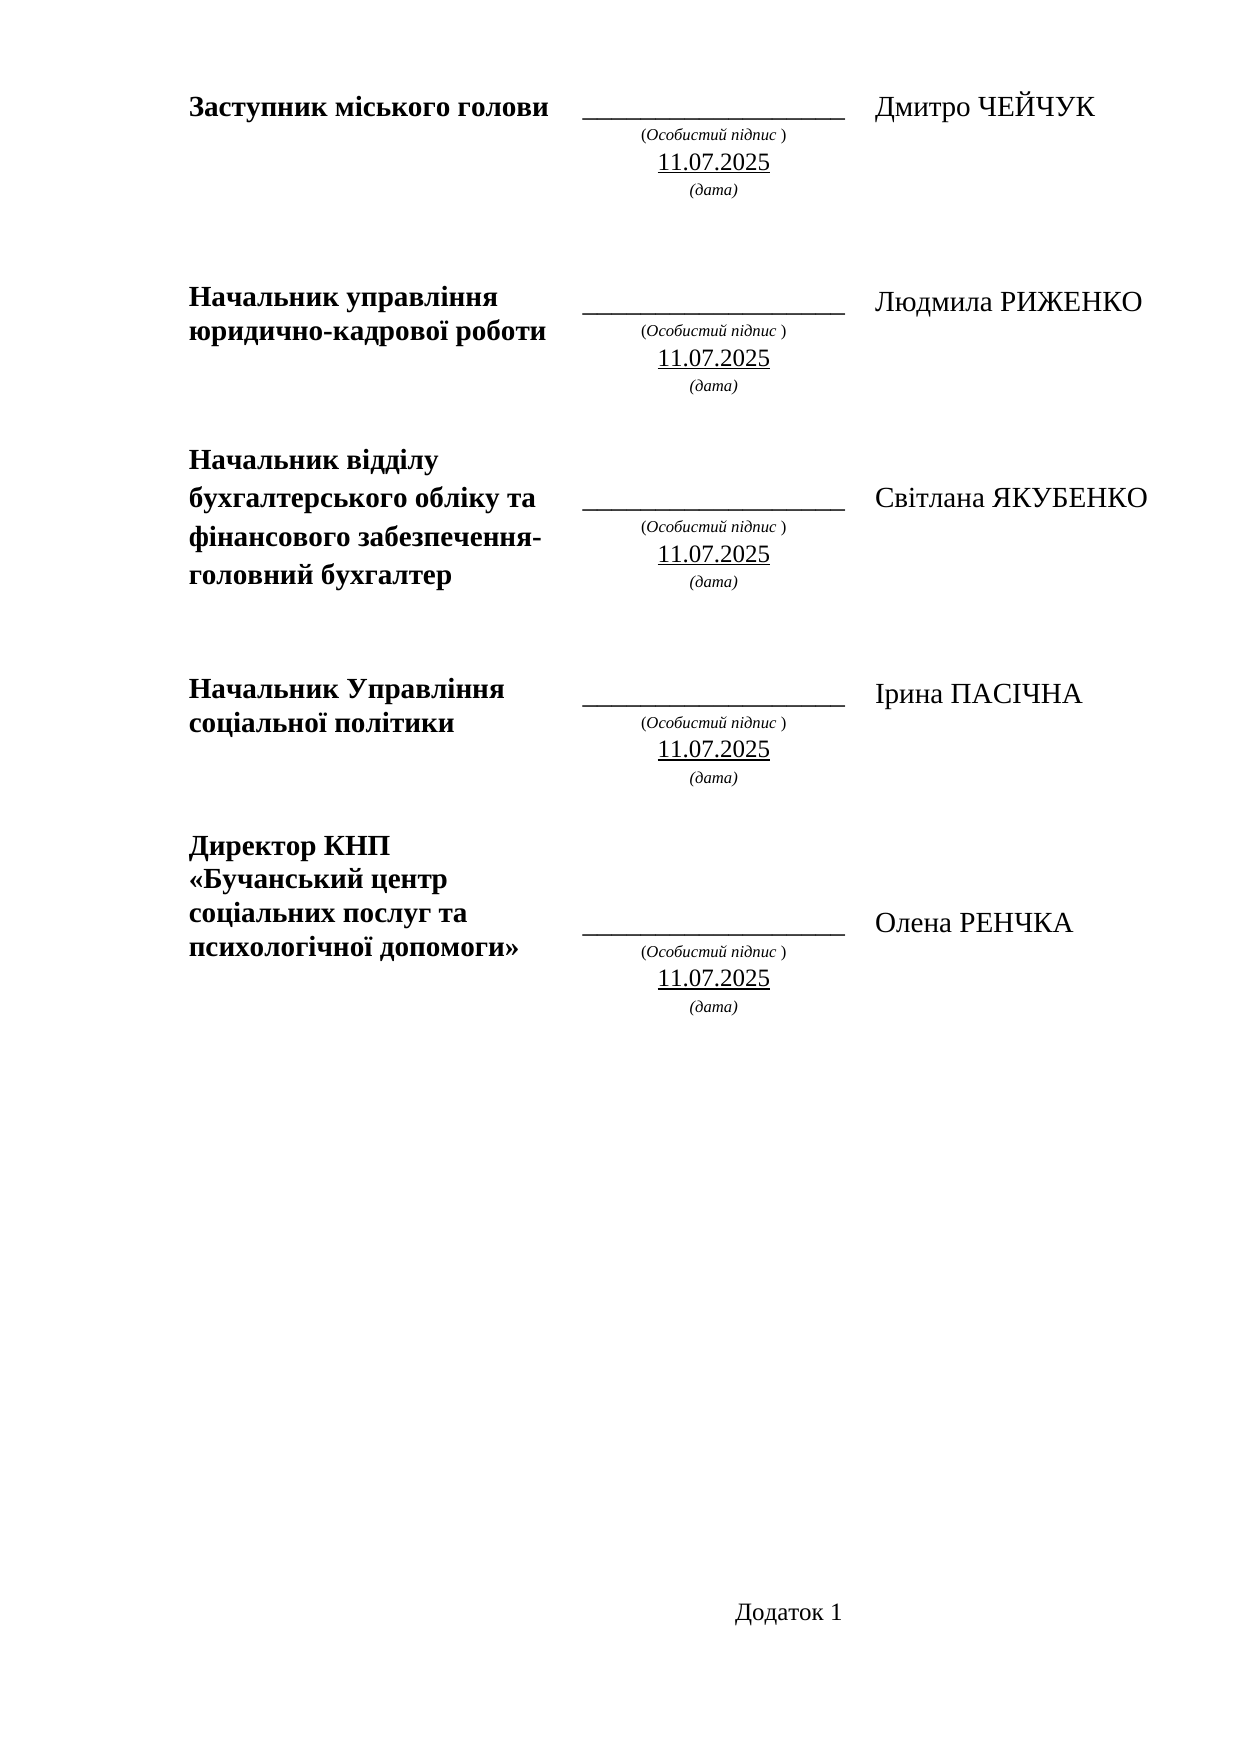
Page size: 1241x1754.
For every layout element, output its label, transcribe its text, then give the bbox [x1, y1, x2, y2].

table_cell Начальник управління юридично-кадрової роботи [177, 246, 563, 442]
table_cell __________________ (Особистий підпис ) 11.07.2025 (дата) [563, 828, 863, 1057]
table_cell Начальник Управління соціальної політики [177, 638, 563, 828]
table_cell __________________ (Особистий підпис ) 11.07.2025 (дата) [563, 638, 863, 828]
table_cell Світлана ЯКУБЕНКО [864, 442, 1175, 638]
table_cell Начальник відділу бухгалтерського обліку та фінансового забезпечення-головний бухгалтер [177, 442, 563, 638]
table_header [724, 1597, 1125, 1626]
table_header Дмитро ЧЕЙЧУК [864, 89, 1175, 246]
table_header Заступник міського голови [177, 89, 563, 246]
table_cell __________________ (Особистий підпис ) 11.07.2025 (дата) [563, 246, 863, 442]
table_cell Ірина ПАСІЧНА [864, 638, 1175, 828]
table_cell Директор КНП «Бучанський центр соціальних послуг та психологічної допомоги» [177, 828, 563, 1057]
table_cell Олена РЕНЧКА [864, 828, 1175, 1057]
table_header __________________ (Особистий підпис ) 11.07.2025 (дата) [563, 89, 863, 246]
table_cell Людмила РИЖЕНКО [864, 246, 1175, 442]
table_cell __________________ (Особистий підпис ) 11.07.2025 (дата) [563, 442, 863, 638]
